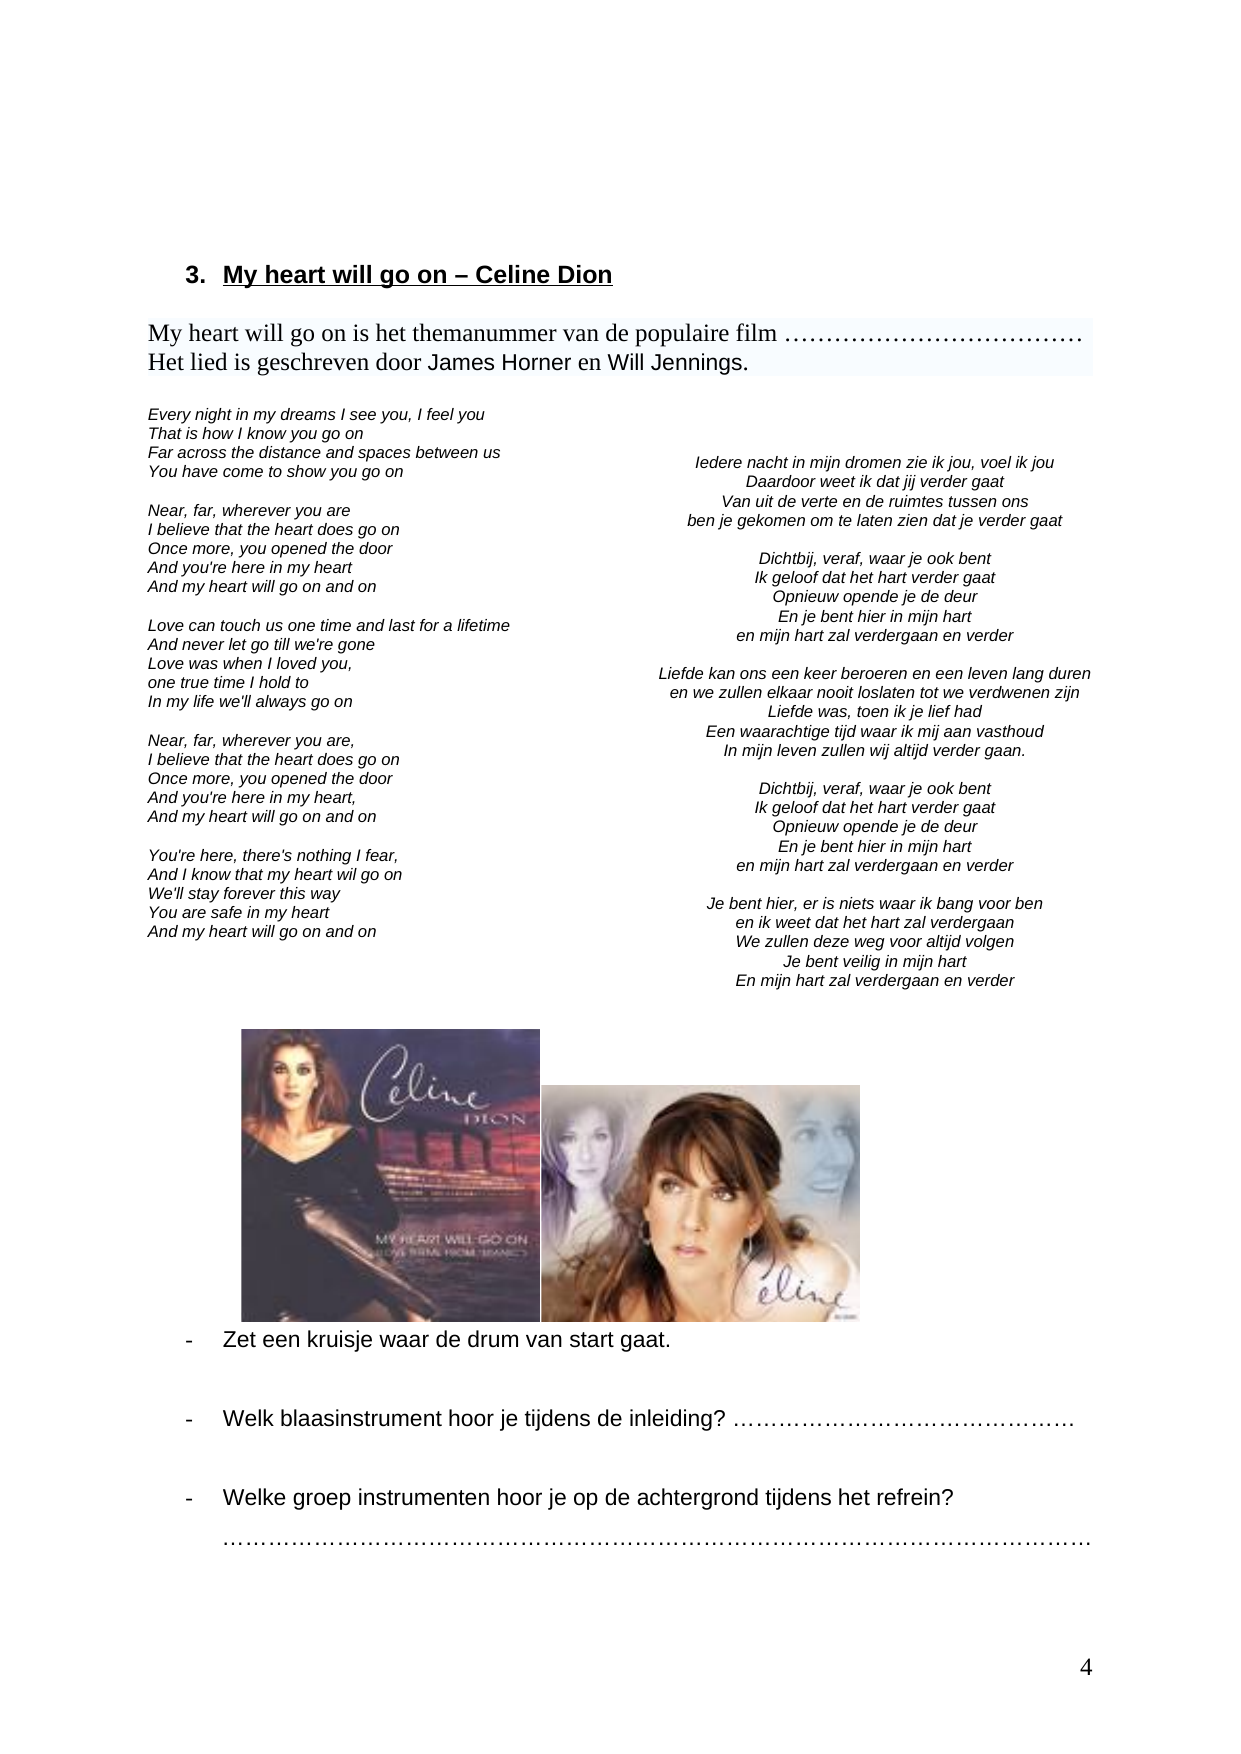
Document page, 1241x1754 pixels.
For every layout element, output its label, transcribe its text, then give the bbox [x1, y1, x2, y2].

text Every night in my dreams I see you, I feel you That is how I know you go on Far across the distance and spaces between us You have come to show you go on Near, far, wherever you are I believe that the heart does go on Once more, you opened the door And you're here in my heart And my heart will go on and on Love can touch us one time and last for a lifetime And never let go till we're gone Love was when I loved you, one true time I hold to In my life we'll always go on Near, far, wherever you are, I believe that the heart does go on Once more, you opened the door And you're here in my heart, And my heart will go on and on You're here, there's nothing I fear, And I know that my heart wil go on We'll stay forever this way You are safe in my heart And my heart will go on and on [148, 405, 583, 941]
list My heart will go on – Celine Dion [185, 260, 1093, 289]
picture [541, 1085, 860, 1322]
text …………………………………………………………………………………………………… [221, 1524, 1093, 1550]
list Welke groep instrumenten hoor je op de achtergrond tijdens het refrein? [185, 1484, 1093, 1511]
text Iedere nacht in mijn dromen zie ik jou, voel ik jou Daardoor weet ik dat jij verder gaat Van uit de verte en de ruimtes tussen ons ben je gekomen om te laten zien dat je verder gaat Dichtbij, veraf, waar je ook bent Ik geloof dat het hart verder gaat Opnieuw opende je de deur En je bent hier in mijn hart en mijn hart zal verdergaan en verder Liefde kan ons een keer beroeren en een leven lang duren en we zullen elkaar nooit loslaten tot we verdwenen zijn Liefde was, toen ik je lief had Een waarachtige tijd waar ik mij aan vasthoud In mijn leven zullen wij altijd verder gaan. Dichtbij, veraf, waar je ook bent Ik geloof dat het hart verder gaat Opnieuw opende je de deur En je bent hier in mijn hart en mijn hart zal verdergaan en verder Je bent hier, er is niets waar ik bang voor ben en ik weet dat het hart zal verdergaan We zullen deze weg voor altijd volgen Je bent veilig in mijn hart En mijn hart zal verdergaan en verder [657, 453, 1093, 990]
text My heart will go on is het themanummer van de populaire film ……………………………… Het lied is geschreven door James Horner en Will Jennings. [148, 318, 1093, 376]
list Welk blaasinstrument hoor je tijdens de inleiding? ……………………………………… [185, 1405, 1093, 1432]
picture [241, 1029, 540, 1322]
list Zet een kruisje waar de drum van start gaat. [185, 1326, 1093, 1352]
